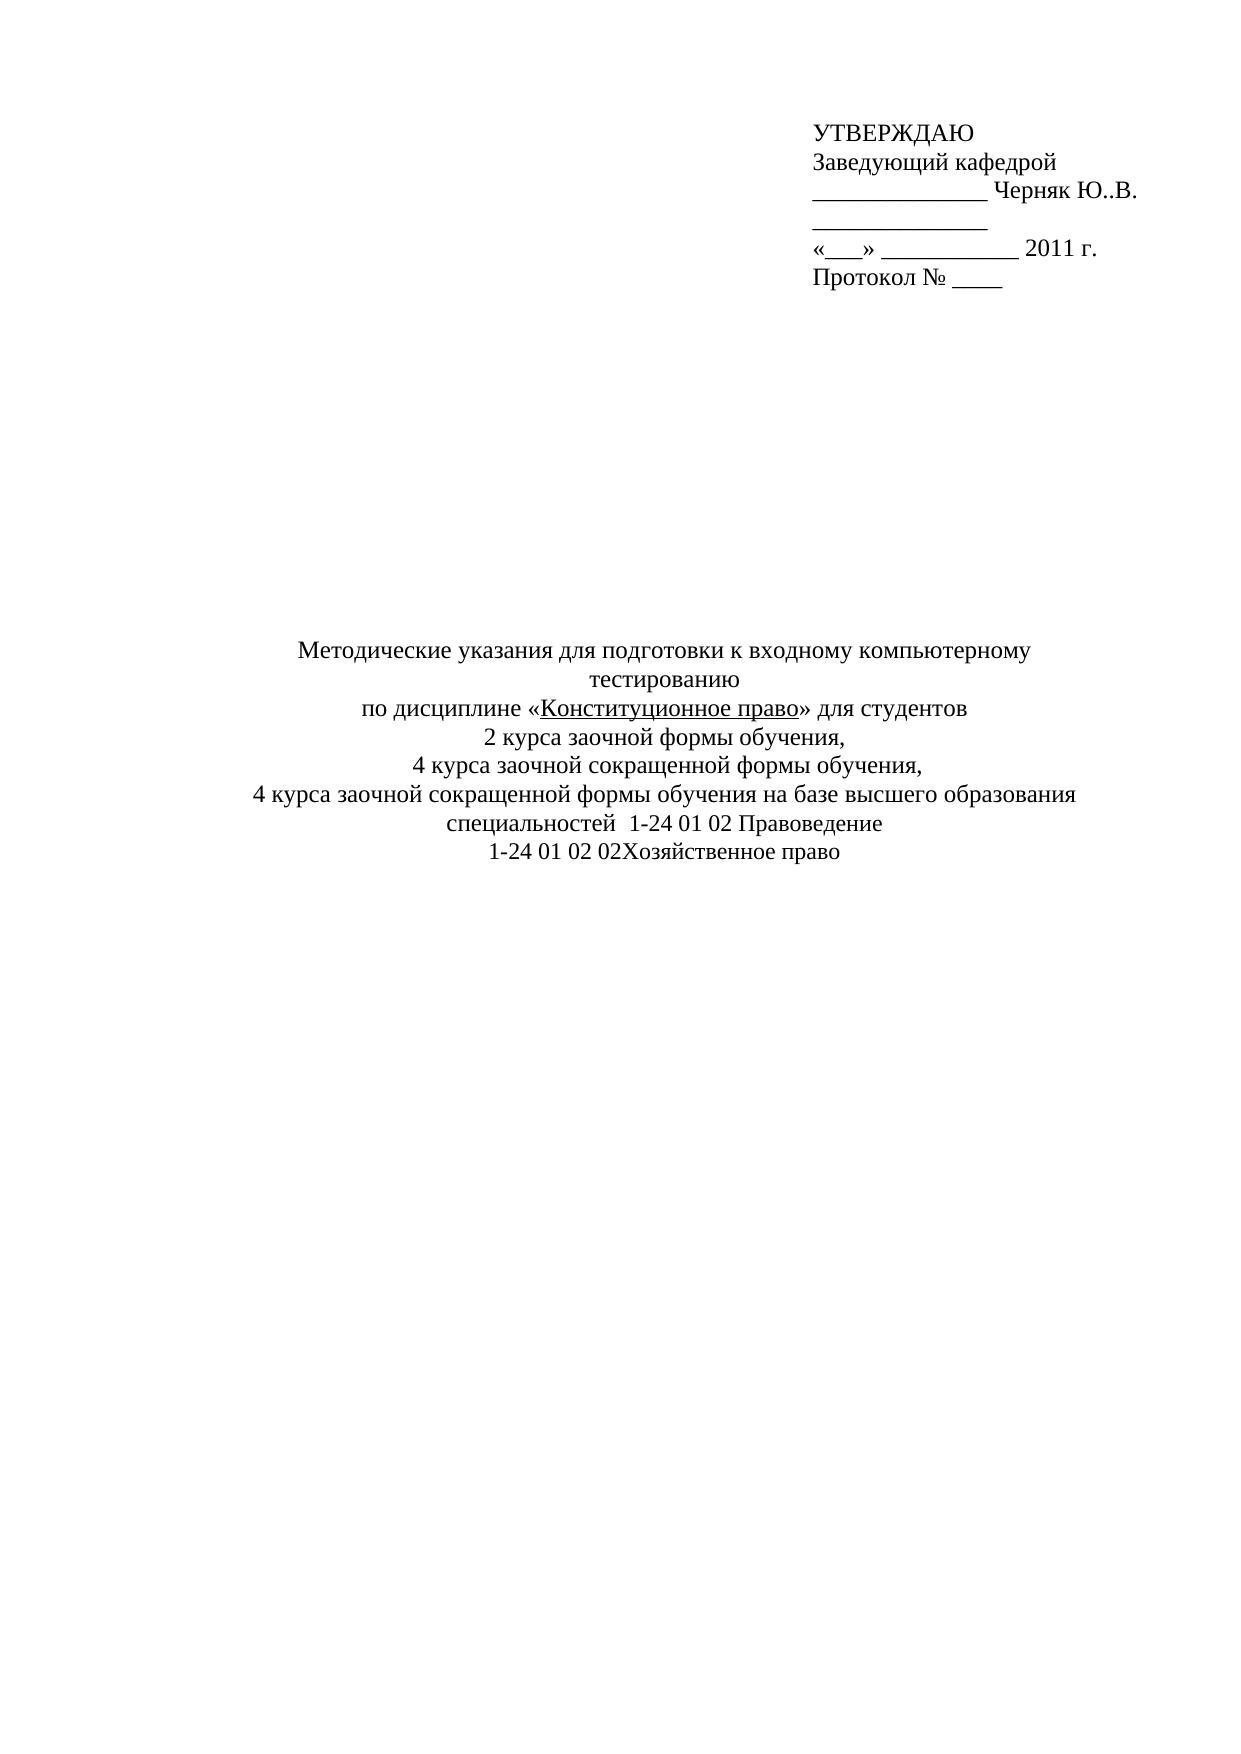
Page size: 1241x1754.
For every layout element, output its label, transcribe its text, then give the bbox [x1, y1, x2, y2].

text тестированию [177, 664, 1152, 693]
text 4 курса заочной сокращенной формы обучения на базе высшего образования [177, 779, 1152, 808]
text Заведующий кафедрой [812, 147, 1152, 176]
text УТВЕРЖДАЮ [812, 118, 1152, 147]
text 2 курса заочной формы обучения, [177, 722, 1152, 751]
text ______________ Черняк Ю..В. [812, 176, 1152, 204]
text специальностей 1-24 01 02 Правоведение [177, 808, 1152, 837]
text Методические указания для подготовки к входному компьютерному [177, 636, 1152, 664]
text 4 курса заочной сокращенной формы обучения, [177, 751, 1152, 779]
text Протокол № ____ [812, 262, 1152, 291]
text «___» ___________ 2011 г. [812, 233, 1152, 262]
text ______________ [812, 204, 1152, 233]
text 1-24 01 02 02Хозяйственное право [177, 837, 1152, 864]
text по дисциплине «Конституционное право» для студентов [177, 693, 1152, 722]
